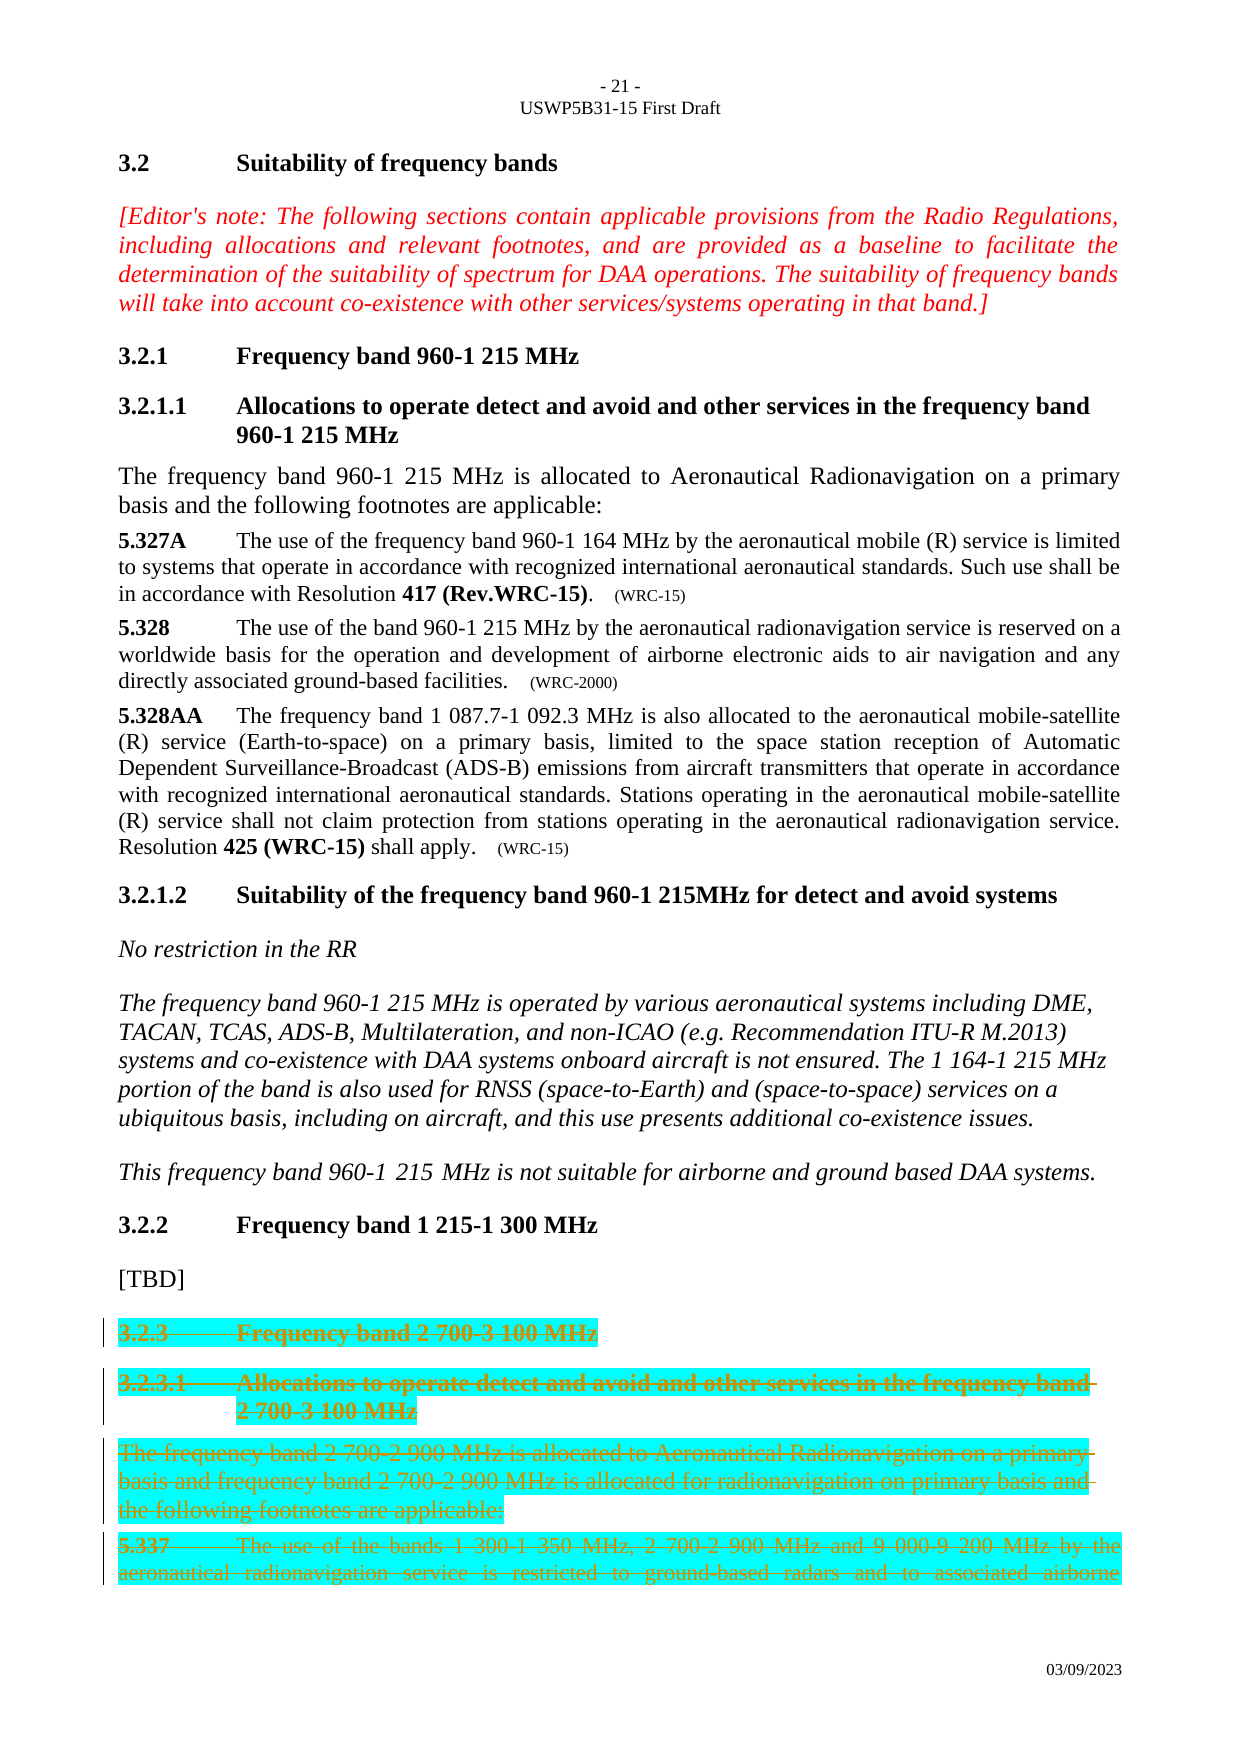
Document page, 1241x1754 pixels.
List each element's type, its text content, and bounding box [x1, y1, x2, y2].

subtitle 3.2.1.2 Suitability of the frequency band 960-1 215MHz for detect and avoid systems [118, 881, 1122, 909]
text [TBD] [118, 1264, 1122, 1293]
subtitle 3.2.2 Frequency band 1 215-1 300 MHz [118, 1211, 1122, 1239]
text The frequency band 960-1 215 MHz is operated by various aeronautical systems including DME, TACAN, TCAS, ADS-B, Multilateration, and non-ICAO (e.g. Recommendation ITU-R M.2013) systems and co-existence with DAA systems onboard aircraft is not ensured. The 1 164-1 215 MHz portion of the band is also used for RNSS (space-to-Earth) and (space-to-space) services on a ubiquitous basis, including on aircraft, and this use presents additional co-existence issues. [118, 988, 1122, 1132]
subtitle 3.2 Suitability of frequency bands [118, 148, 1122, 176]
text No restriction in the RR [118, 934, 1122, 963]
text 5.327A The use of the frequency band 960-1 164 MHz by the aeronautical mobile (R) service is limited to systems that operate in accordance with recognized international aeronautical standards. Such use shall be in accordance with Resolution 417 (Rev.WRC-15). (WRC-15) [118, 527, 1122, 606]
text 5.328AA The frequency band 1 087.7-1 092.3 MHz is also allocated to the aeronautical mobile-satellite (R) service (Earth-to-space) on a primary basis, limited to the space station reception of Automatic Dependent Surveillance-Broadcast (ADS-B) emissions from aircraft transmitters that operate in accordance with recognized international aeronautical standards. Stations operating in the aeronautical mobile-satellite (R) service shall not claim protection from stations operating in the aeronautical radionavigation service. Resolution 425 (WRC-15) shall apply. (WRC-15) [118, 702, 1122, 860]
text [Editor's note: The following sections contain applicable provisions from the Radio Regulations, including allocations and relevant footnotes, and are provided as a baseline to facilitate the determination of the suitability of spectrum for DAA operations. The suitability of frequency bands will take into account co-existence with other services/systems operating in that band.] [118, 201, 1122, 316]
subtitle 3.2.1.1 Allocations to operate detect and avoid and other services in the frequency band 960-1 215 MHz [118, 391, 1122, 448]
text 5.328 The use of the band 960-1 215 MHz by the aeronautical radionavigation service is reserved on a worldwide basis for the operation and development of airborne electronic aids to air navigation and any directly associated ground-based facilities. (WRC-2000) [118, 614, 1122, 693]
text This frequency band 960-1 215 MHz is not suitable for airborne and ground based DAA systems. [118, 1157, 1122, 1186]
subtitle 3.2.1 Frequency band 960-1 215 MHz [118, 341, 1122, 370]
text The frequency band 960-1 215 MHz is allocated to Aeronautical Radionavigation on a primary basis and the following footnotes are applicable: [118, 461, 1122, 518]
